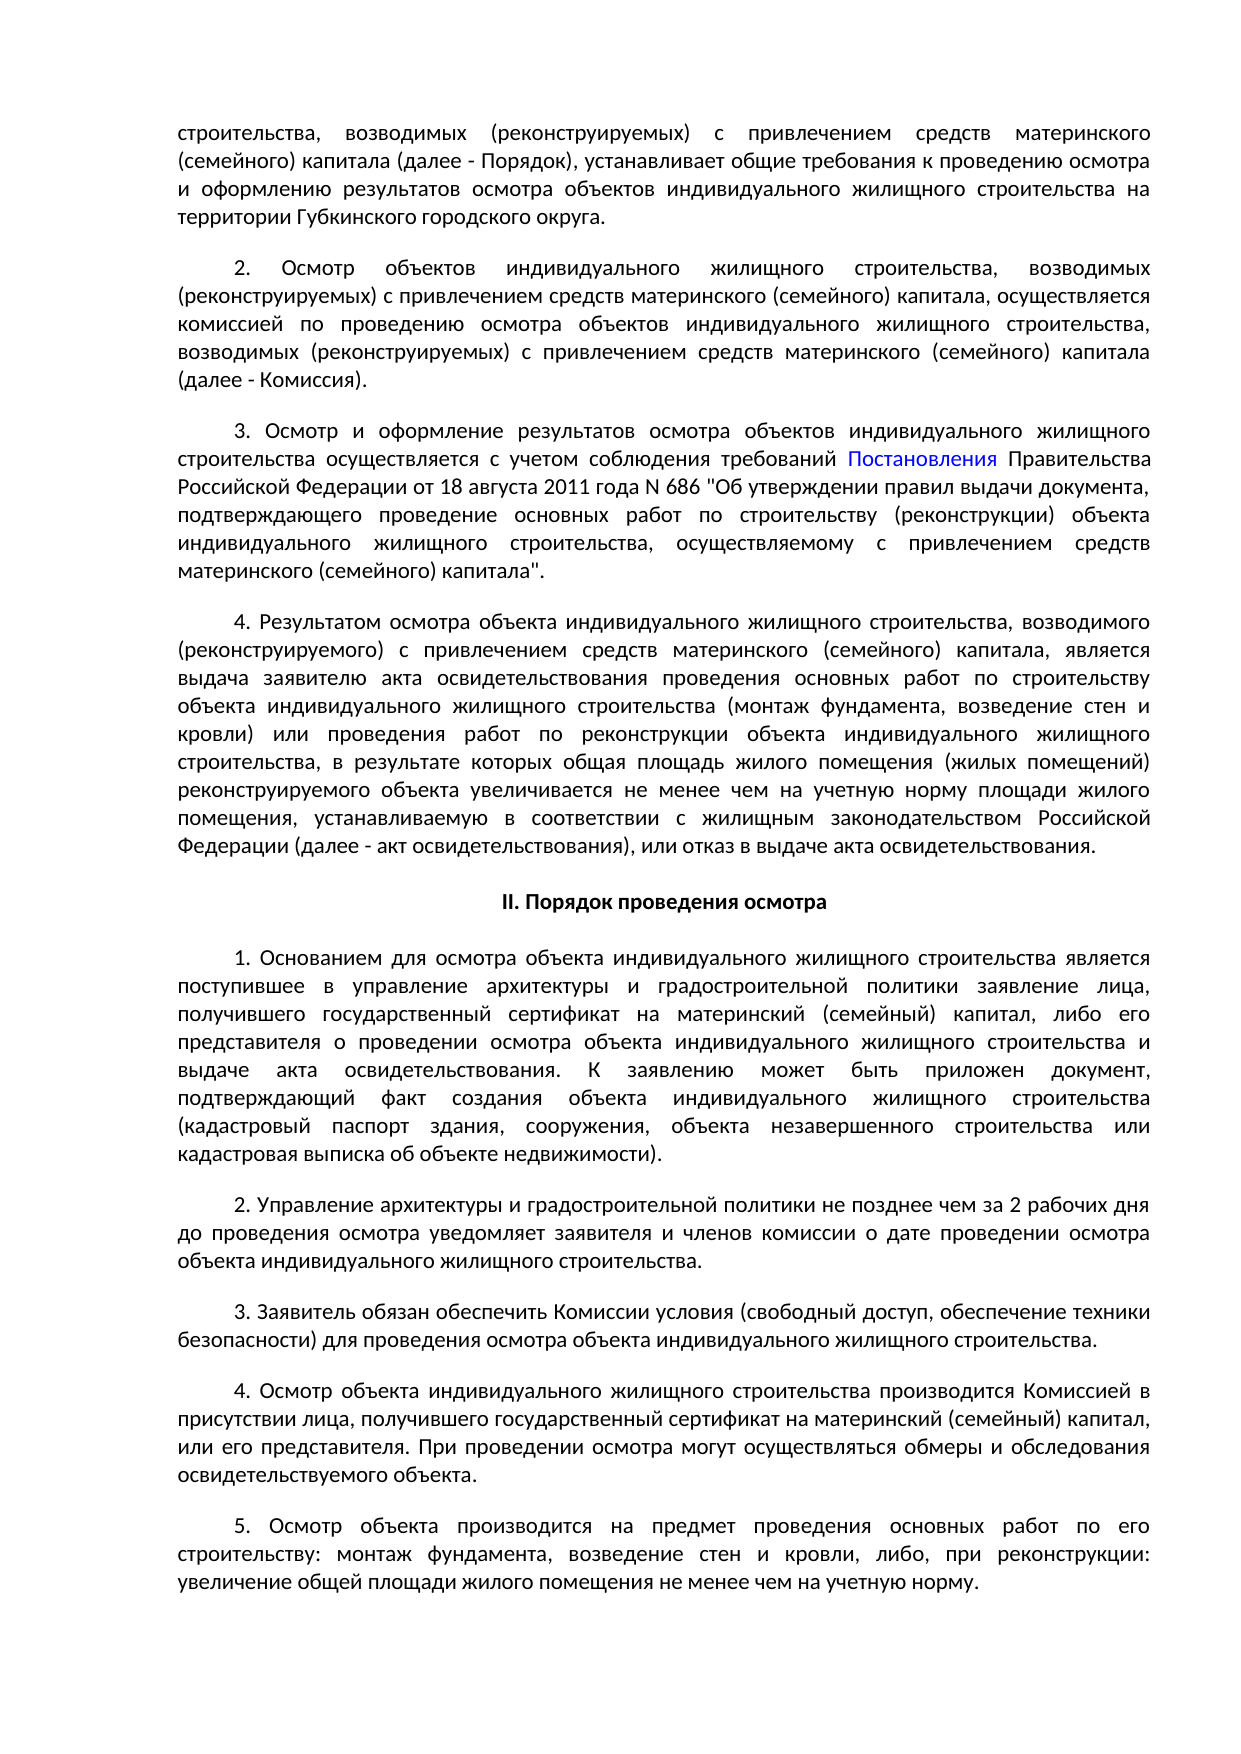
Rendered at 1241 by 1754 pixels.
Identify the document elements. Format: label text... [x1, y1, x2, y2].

text 2. Осмотр объектов индивидуального жилищного строительства, возводимых (реконструируемых) с привлечением средств материнского (семейного) капитала, осуществляется комиссией по проведению осмотра объектов индивидуального жилищного строительства, возводимых (реконструируемых) с привлечением средств материнского (семейного) капитала (далее - Комиссия). [177, 253, 1152, 393]
text 3. Осмотр и оформление результатов осмотра объектов индивидуального жилищного строительства осуществляется с учетом соблюдения требований Постановления Правительства Российской Федерации от 18 августа 2011 года N 686 "Об утверждении правил выдачи документа, подтверждающего проведение основных работ по строительству (реконструкции) объекта индивидуального жилищного строительства, осуществляемому с привлечением средств материнского (семейного) капитала". [177, 416, 1152, 584]
text 2. Управление архитектуры и градостроительной политики не позднее чем за 2 рабочих дня до проведения осмотра уведомляет заявителя и членов комиссии о дате проведении осмотра объекта индивидуального жилищного строительства. [177, 1191, 1152, 1274]
text 4. Осмотр объекта индивидуального жилищного строительства производится Комиссией в присутствии лица, получившего государственный сертификат на материнский (семейный) капитал, или его представителя. При проведении осмотра могут осуществляться обмеры и обследования освидетельствуемого объекта. [177, 1376, 1152, 1488]
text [177, 118, 1152, 230]
text 1. Основанием для осмотра объекта индивидуального жилищного строительства является поступившее в управление архитектуры и градостроительной политики заявление лица, получившего государственный сертификат на материнский (семейный) капитал, либо его представителя о проведении осмотра объекта индивидуального жилищного строительства и выдаче акта освидетельствования. К заявлению может быть приложен документ, подтверждающий факт создания объекта индивидуального жилищного строительства (кадастровый паспорт здания, сооружения, объекта незавершенного строительства или кадастровая выписка об объекте недвижимости). [177, 943, 1152, 1168]
text 5. Осмотр объекта производится на предмет проведения основных работ по его строительству: монтаж фундамента, возведение стен и кровли, либо, при реконструкции: увеличение общей площади жилого помещения не менее чем на учетную норму. [177, 1511, 1152, 1596]
title II. Порядок проведения осмотра [177, 887, 1152, 915]
text 3. Заявитель обязан обеспечить Комиссии условия (свободный доступ, обеспечение техники безопасности) для проведения осмотра объекта индивидуального жилищного строительства. [177, 1297, 1152, 1353]
text 4. Результатом осмотра объекта индивидуального жилищного строительства, возводимого (реконструируемого) с привлечением средств материнского (семейного) капитала, является выдача заявителю акта освидетельствования проведения основных работ по строительству объекта индивидуального жилищного строительства (монтаж фундамента, возведение стен и кровли) или проведения работ по реконструкции объекта индивидуального жилищного строительства, в результате которых общая площадь жилого помещения (жилых помещений) реконструируемого объекта увеличивается не менее чем на учетную норму площади жилого помещения, устанавливаемую в соответствии с жилищным законодательством Российской Федерации (далее - акт освидетельствования), или отказ в выдаче акта освидетельствования. [177, 607, 1152, 859]
